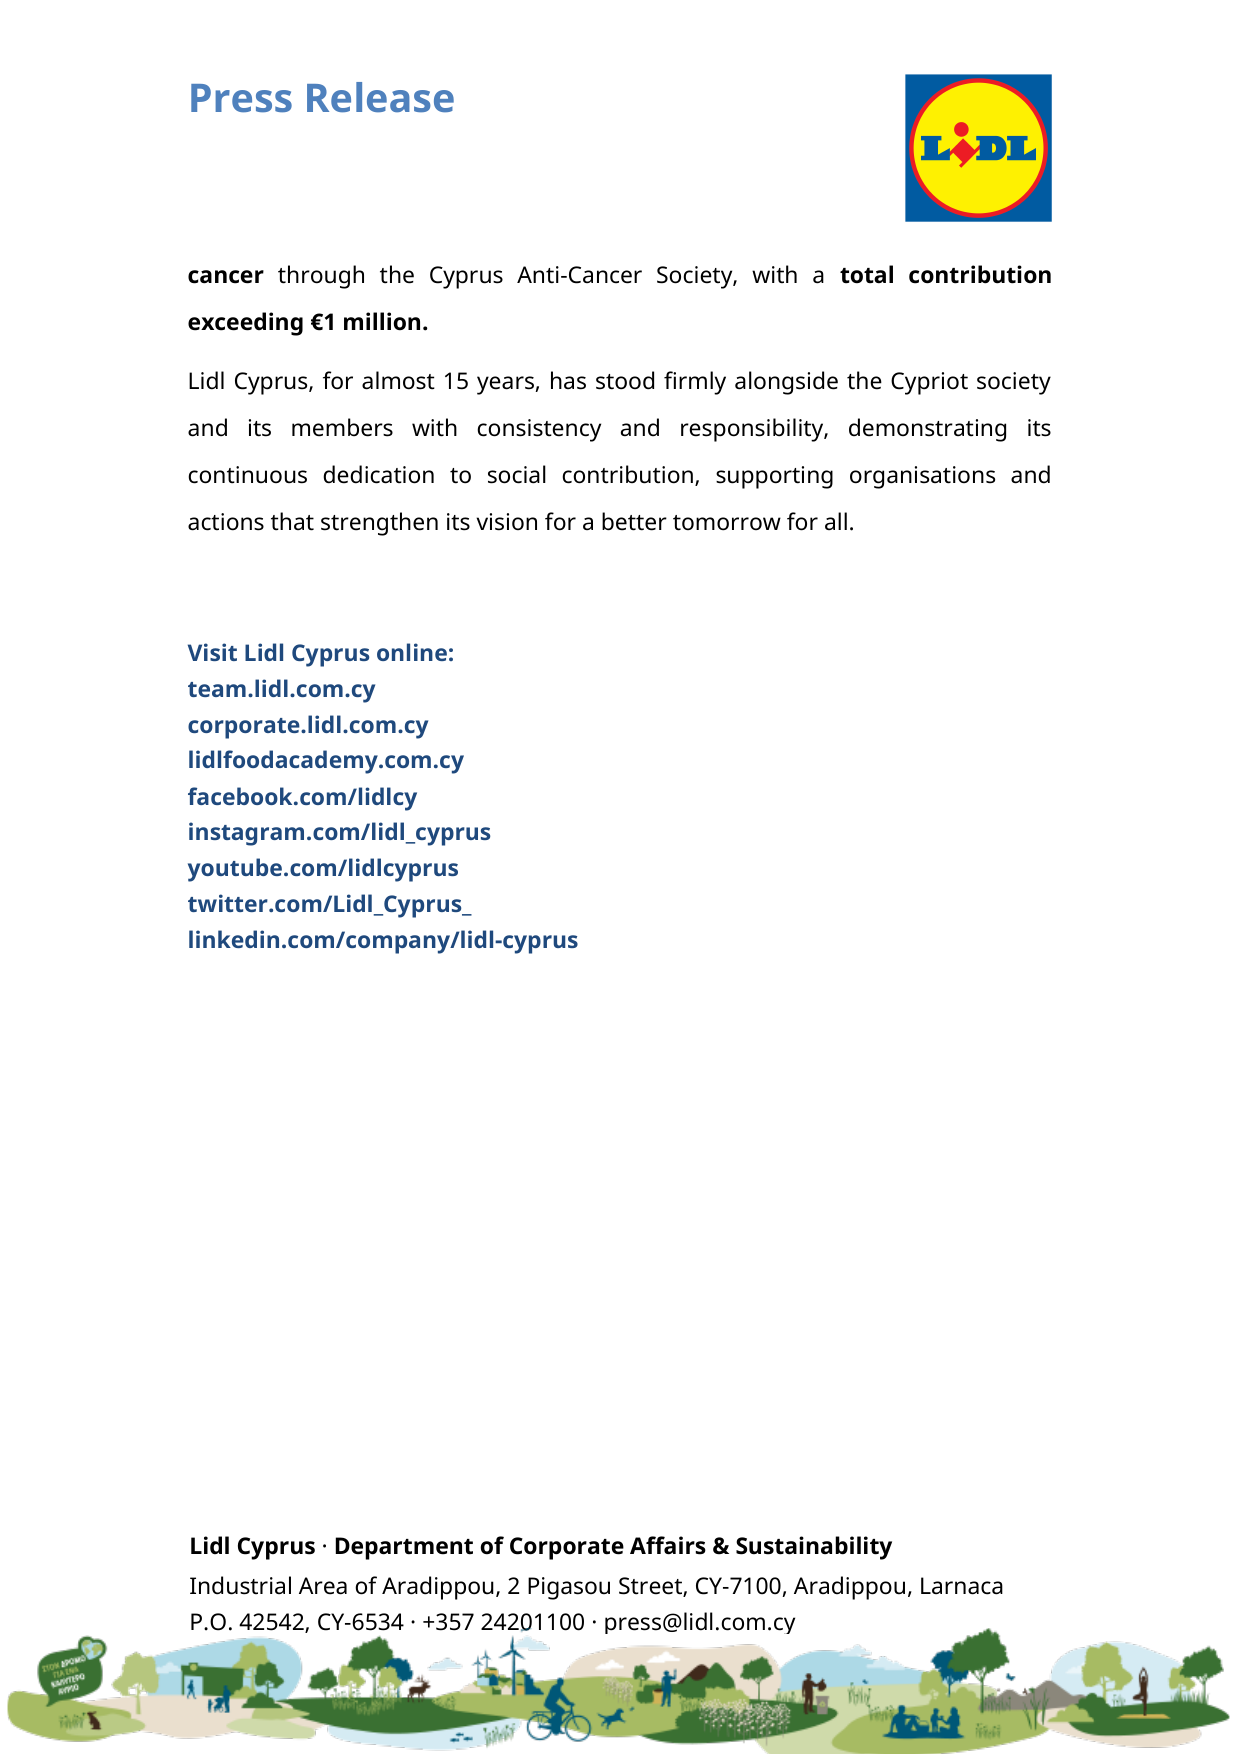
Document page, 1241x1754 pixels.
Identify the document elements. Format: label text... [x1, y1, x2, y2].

text youtube.com/lidlcyprus [187, 852, 1053, 883]
text twitter.com/Lidl_Cyprus_ [187, 888, 1053, 919]
text team.lidl.com.cy [187, 673, 1053, 704]
picture [6, 1628, 1233, 1754]
text instagram.com/lidl_cyprus [187, 816, 1053, 848]
text lidlfoodacademy.com.cy [187, 744, 1053, 776]
text Lidl Cyprus, for almost 15 years, has stood firmly alongside the Cypriot society and its members with consistency and responsibility, demonstrating its continuous dedication to social contribution, supporting organisations and actions that strengthen its vision for a better tomorrow for all. [187, 365, 1053, 537]
text linkedin.com/company/lidl-cyprus [187, 924, 1053, 955]
text Visit Lidl Cyprus online: [187, 637, 1053, 668]
text facebook.com/lidlcy [187, 780, 1053, 812]
picture [904, 73, 1053, 223]
text corporate.lidl.com.cy [187, 708, 1053, 740]
